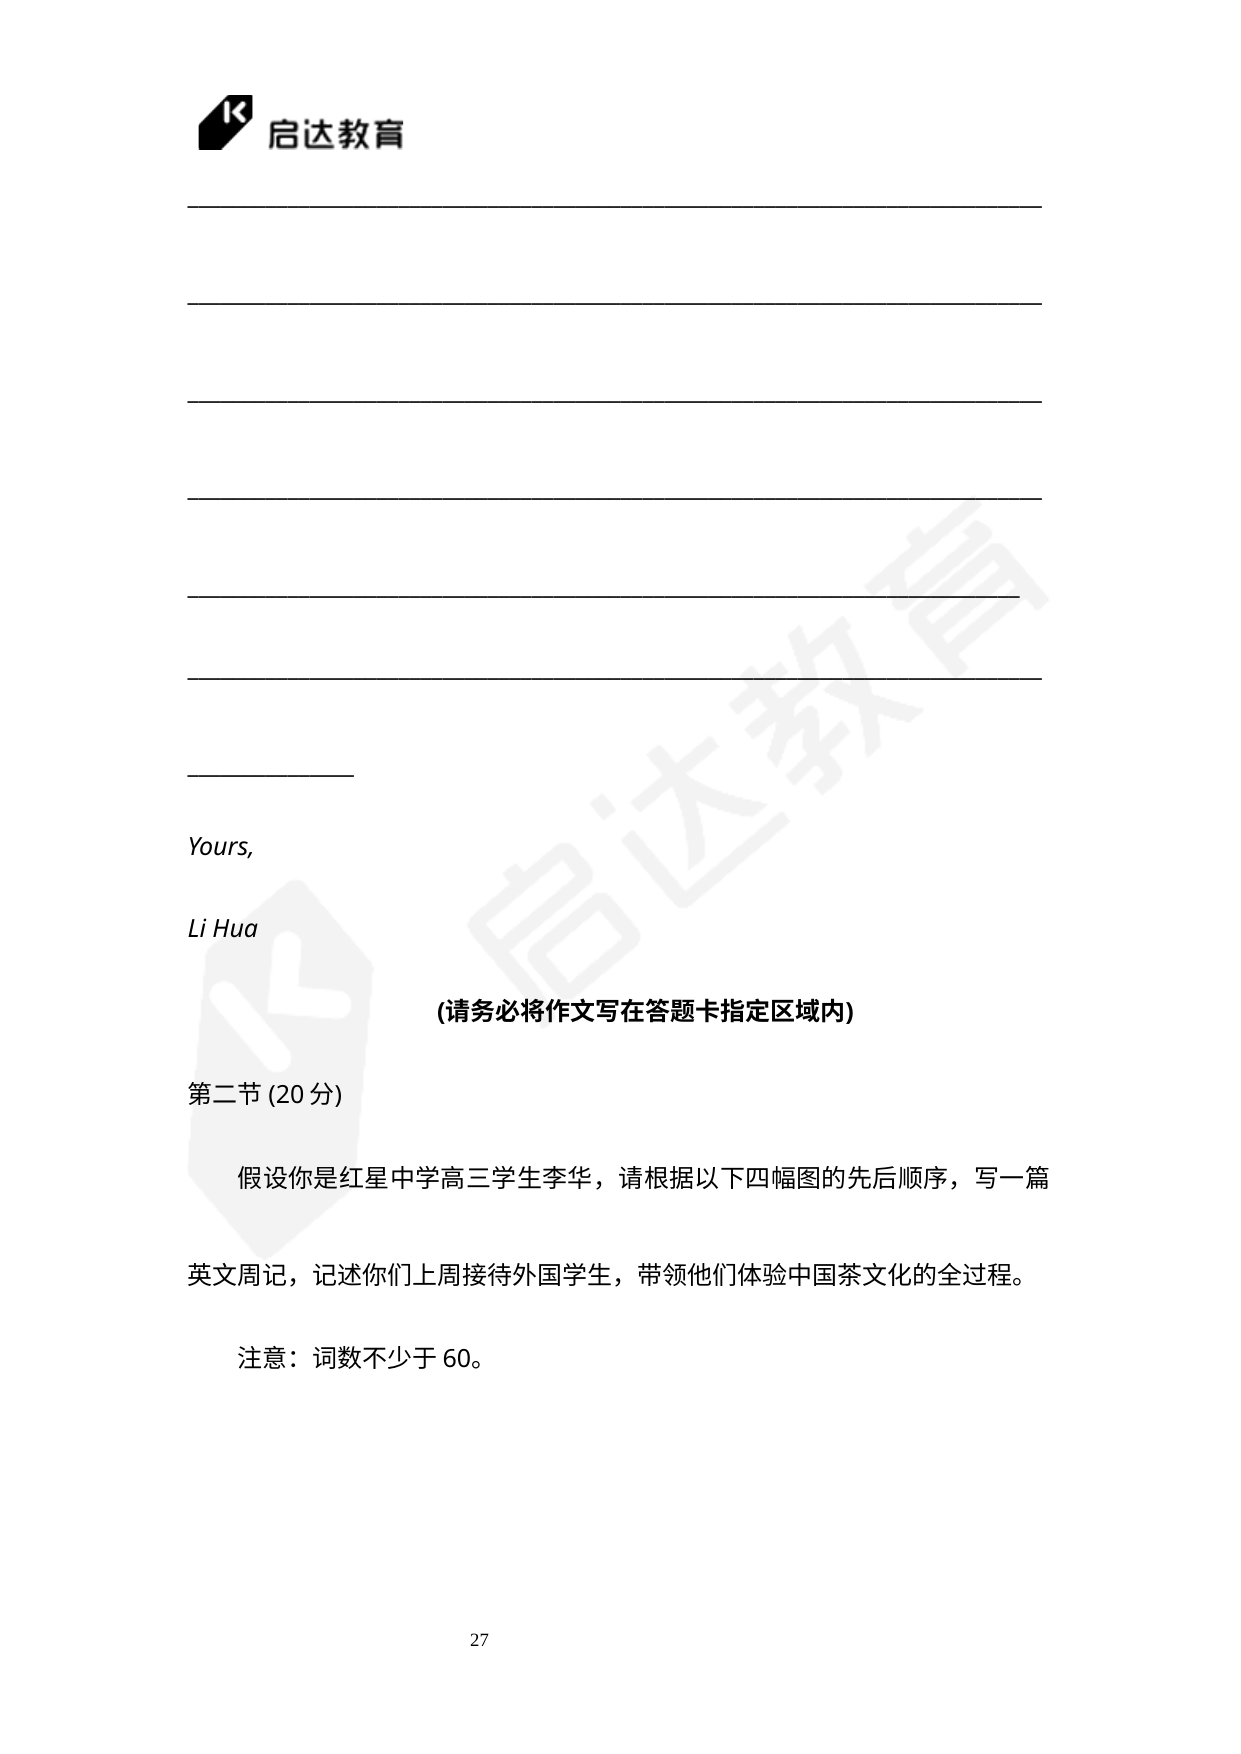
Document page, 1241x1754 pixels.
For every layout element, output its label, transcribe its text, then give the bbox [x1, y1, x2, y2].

picture [198, 95, 404, 150]
text 第二节 (20分) [187, 1061, 1053, 1126]
text 假设你是红星中学高三学生李华，请根据以下四幅图的先后顺序，写一篇英文周记，记述你们上周接待外国学生，带领他们体验中国茶文化的全过程。 [187, 1144, 1053, 1306]
text Yours, [187, 813, 1053, 878]
text 注意：词数不少于60。 [187, 1324, 1053, 1389]
text (请务必将作文写在答题卡指定区域内) [187, 977, 1053, 1042]
text Li Hua [187, 895, 1053, 960]
text ____________________________________________________________________________________________ [187, 634, 1053, 796]
